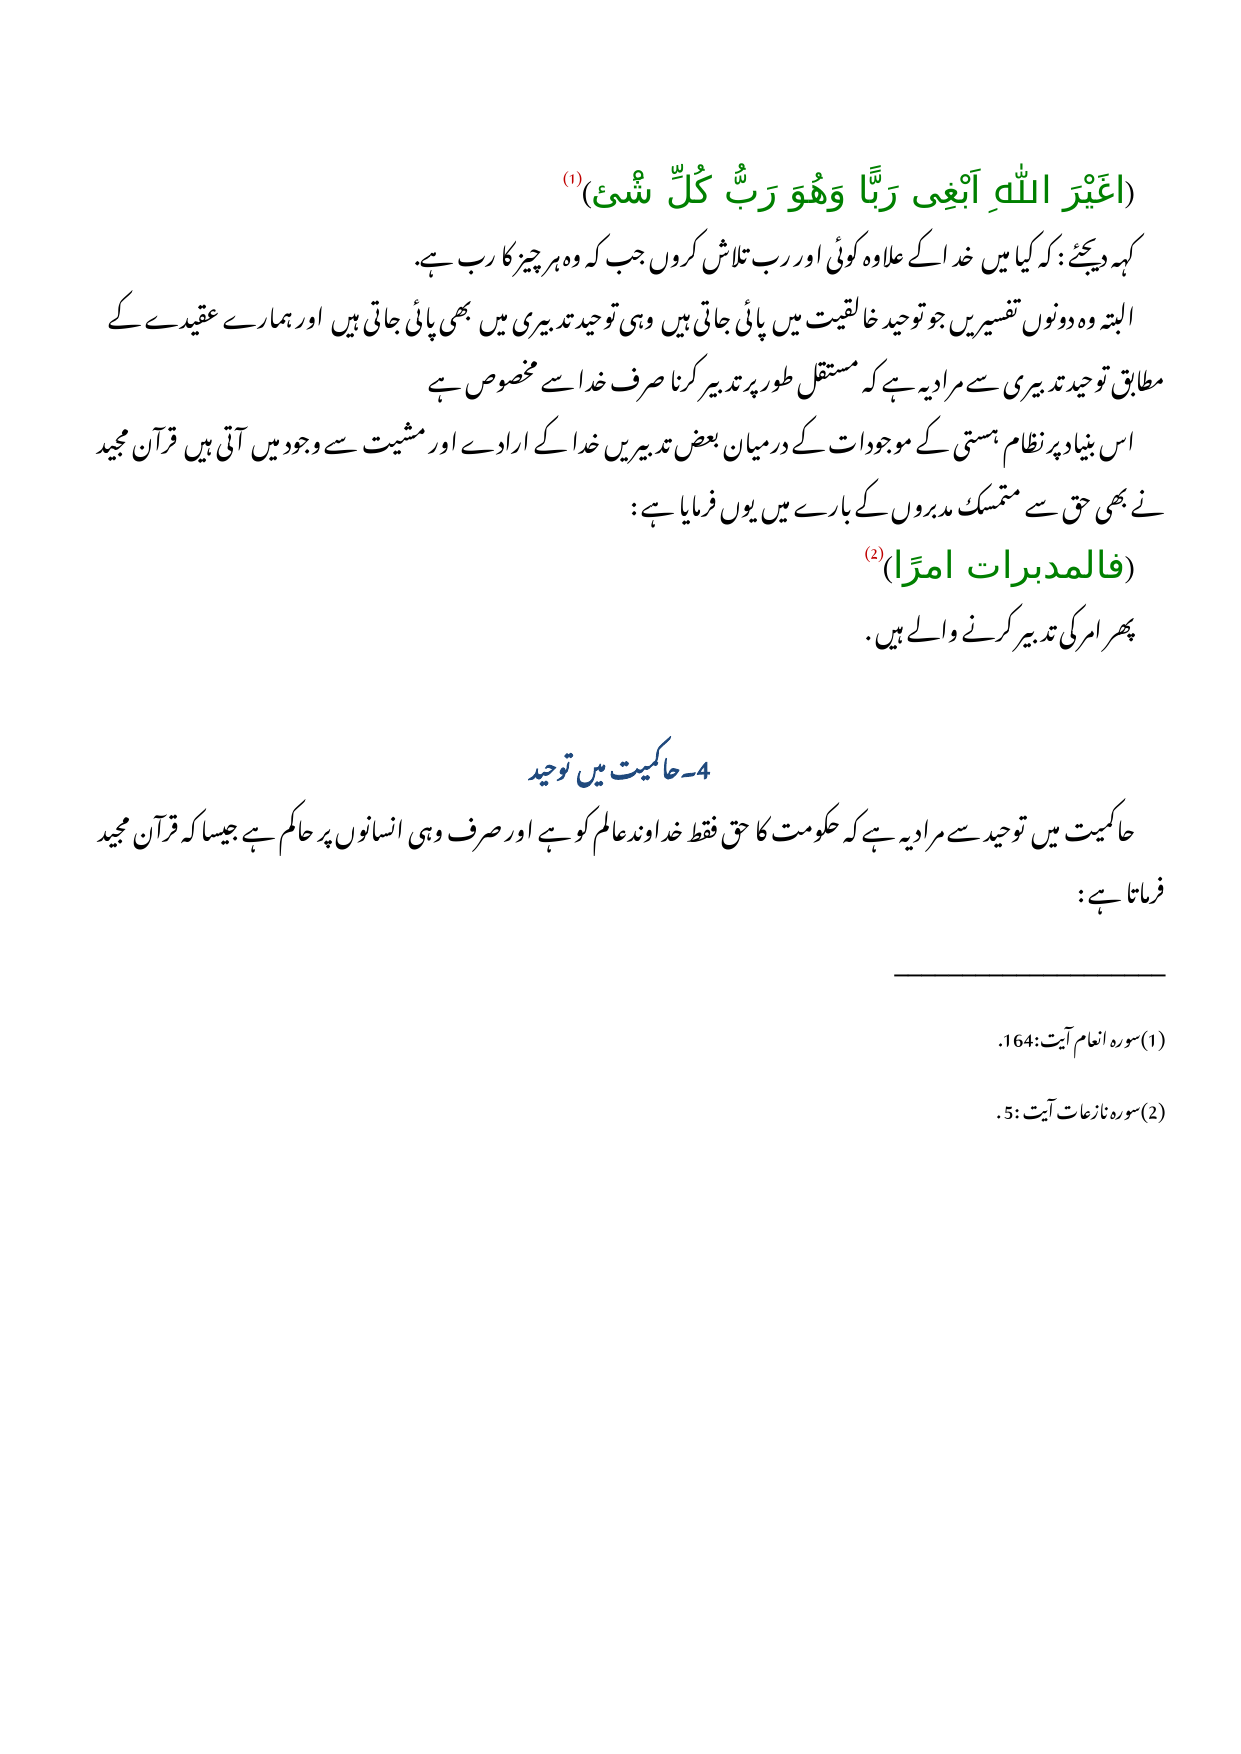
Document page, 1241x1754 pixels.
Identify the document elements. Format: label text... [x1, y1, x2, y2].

text البتہ وہ دونوں تفسیریں جو توحید خالقیت میں پائی جاتی ہیں وہی توحید تدبیری میں بھی پائی جاتی ہیں اور ہمارے عقیدے کے مطابق توحید تدبیری سے مراد یہ ہے کہ مستقل طور پر تدبیر کرنا صرف خدا سے مخصوص ہے [75, 281, 1165, 406]
text (1)سورہ انعام آیت:164. [75, 1011, 1165, 1058]
text ____________________ [75, 919, 1165, 986]
subtitle 4۔حاکمیت میں توحید [75, 731, 1165, 794]
text (2)سورہ نازعات آیت :5 . [75, 1083, 1165, 1130]
text اس بنیاد پر نظام ہستی کے موجودات کے درمیان بعض تدبیریں خدا کے ارادے اور مشیت سے وجود میں آتی ہیں قرآن مجید نے بھی حق سے متمسک مدبروں کے بارے میں یوں فرمایا ہے : [75, 406, 1165, 531]
text (فالمدبرات امرًا)(2) [75, 531, 1165, 594]
text (اغَیْرَ ﷲِ اَبْغِى رَبًّا وَهُوَ رَبُّ کُلِّ شَْئ)(1) [75, 156, 1165, 219]
text حاکمیت میں توحید سے مراد یہ ہے کہ حکومت کا حق فقط خداوندعالم کو ہے اور صرف وہی انسانوں پر حاکم ہے جیسا کہ قرآن مجید فرماتا ہے : [75, 794, 1165, 919]
text پھر امر کی تدبیر کرنے والے ہیں . [75, 594, 1165, 656]
text کہہ دیجئے : کہ کیا میں خد اکے علاوہ کوئی اور رب تلاش کروں جب کہ وہ ہر چیز کا رب ہے. [75, 219, 1165, 281]
